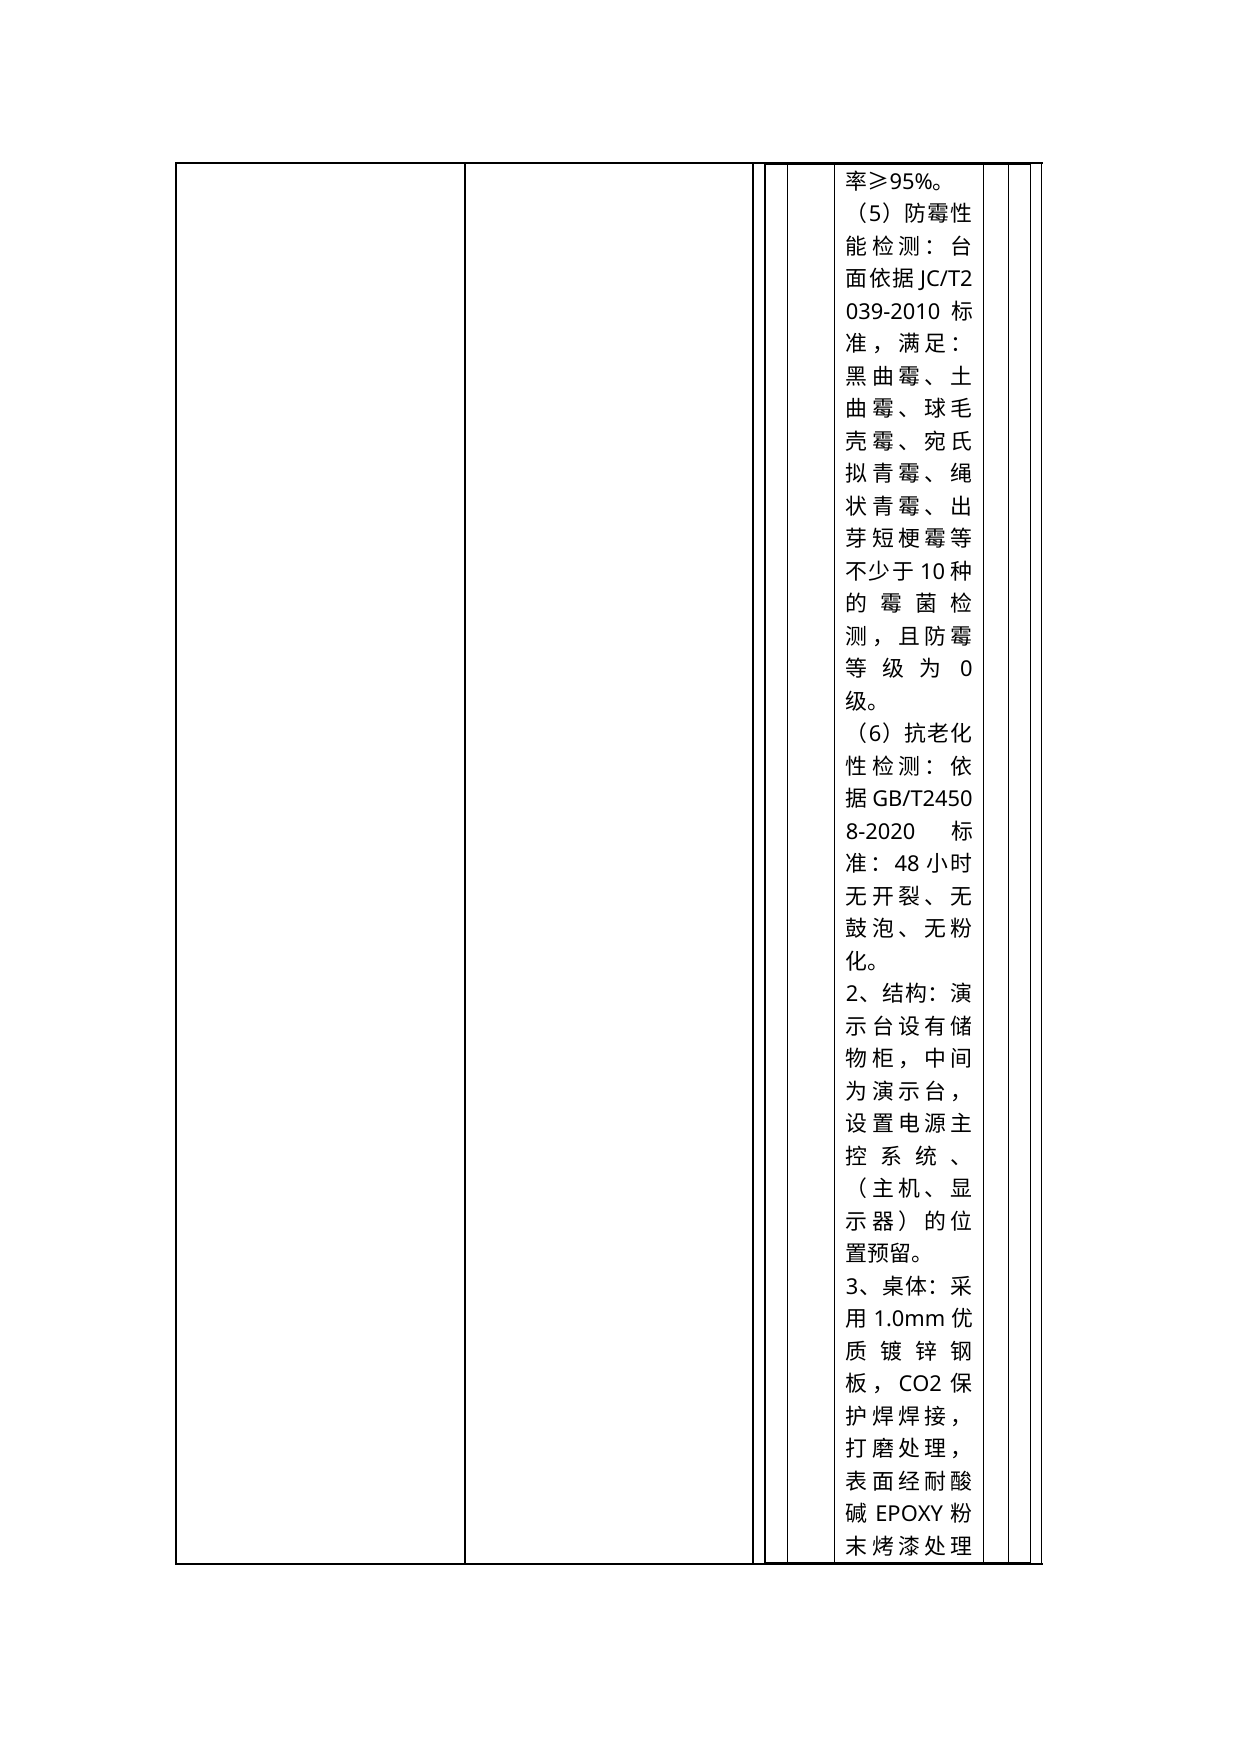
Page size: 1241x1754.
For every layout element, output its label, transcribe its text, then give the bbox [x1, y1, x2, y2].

table_cell [766, 165, 787, 1562]
table_cell [984, 165, 1008, 1562]
table_cell [1031, 164, 1041, 1563]
table_cell 1 [177, 164, 464, 1563]
table_cell [1009, 165, 1030, 1562]
table_cell [754, 164, 764, 1563]
table_cell [788, 165, 834, 1562]
table_cell [835, 165, 983, 1562]
table_cell [466, 164, 752, 1563]
